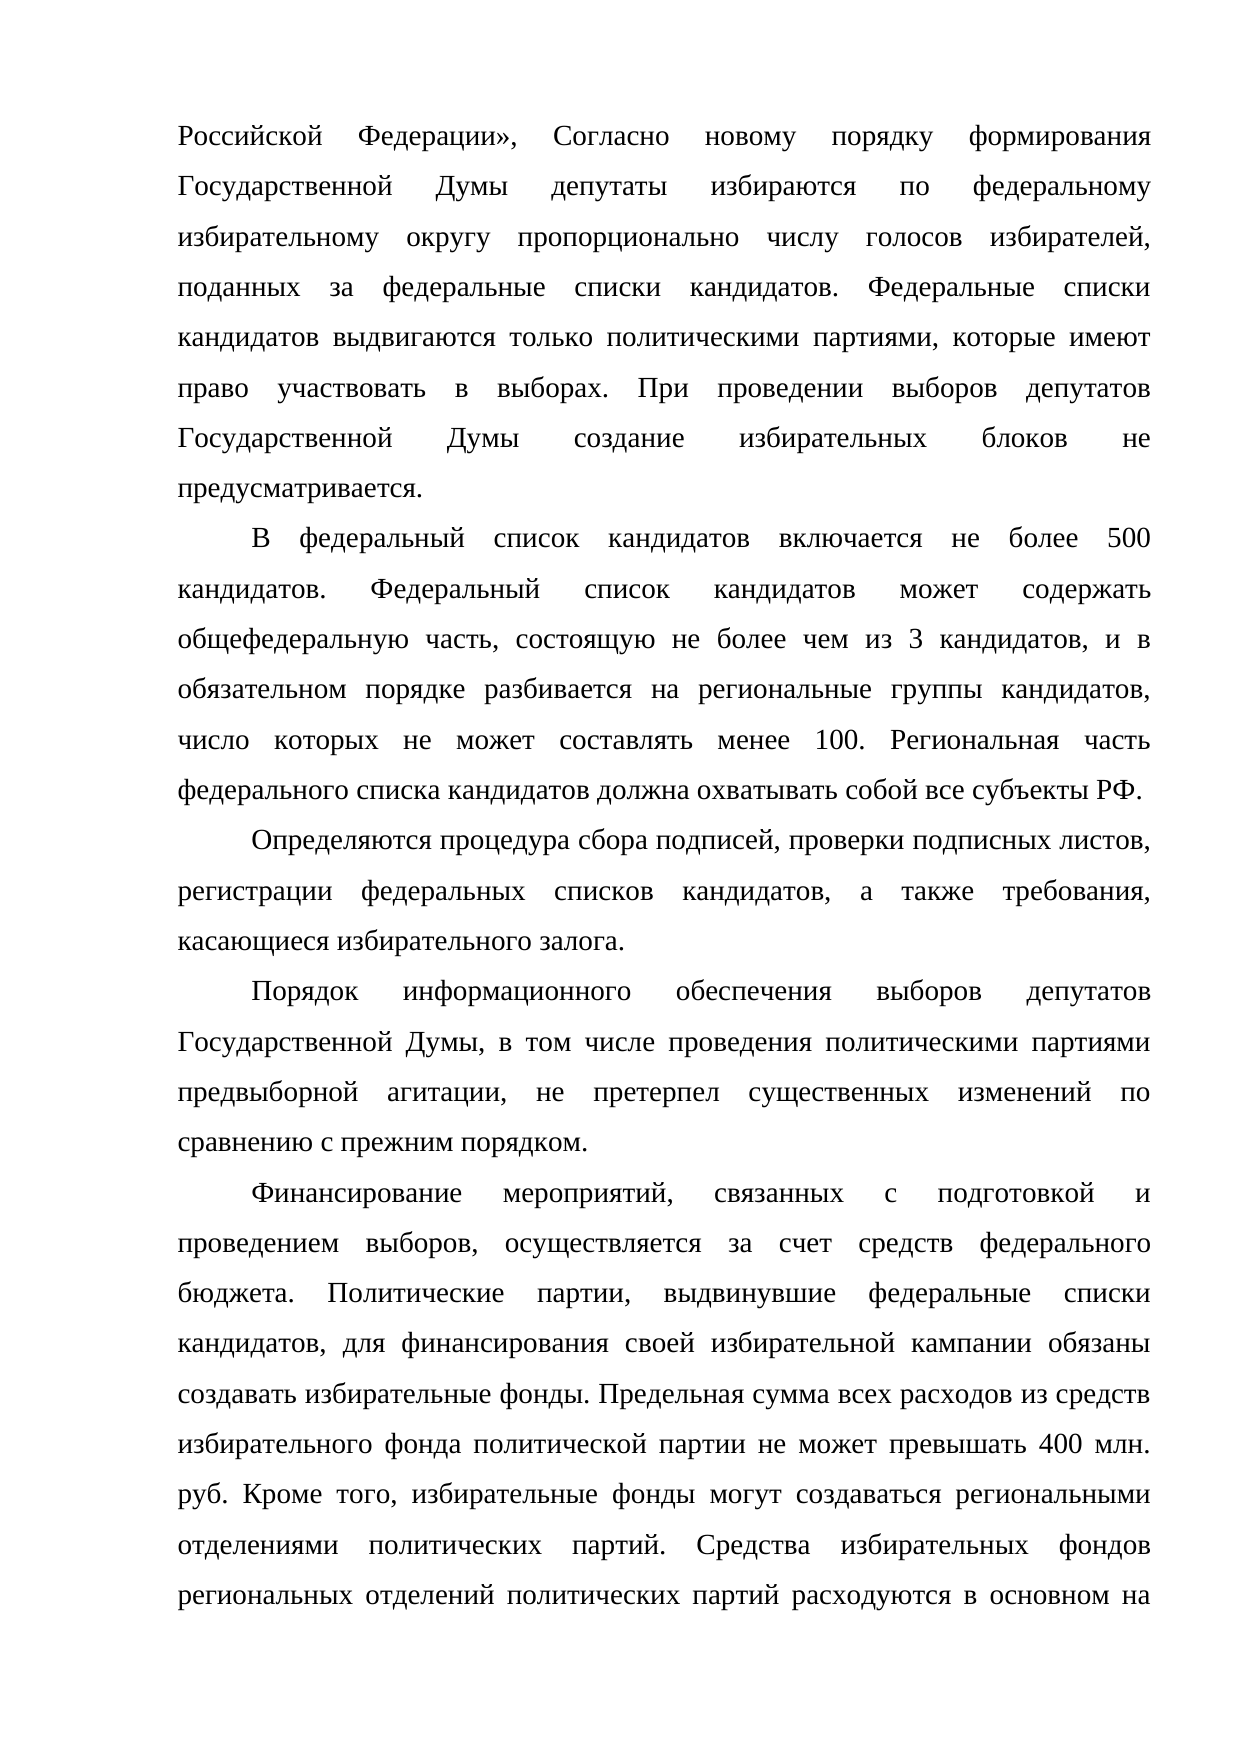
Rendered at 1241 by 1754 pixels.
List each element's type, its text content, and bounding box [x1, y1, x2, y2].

text Определяются процедура сбора подписей, проверки подписных листов, регистрации федеральных списков кандидатов, а также требования, касающиеся избирательного залога. [177, 822, 1152, 957]
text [177, 118, 1152, 504]
text В федеральный список кандидатов включается не более 500 кандидатов. Федеральный список кандидатов может содержать общефедеральную часть, состоящую не более чем из 3 кандидатов, и в обязательном порядке разбивается на региональные группы кандидатов, число которых не может составлять менее 100. Региональная часть федерального списка кандидатов должна охватывать собой все субъекты РФ. [177, 521, 1152, 806]
text Порядок информационного обеспечения выборов депутатов Государственной Думы, в том числе проведения политическими партиями предвыборной агитации, не претерпел существенных изменений по сравнению с прежним порядком. [177, 973, 1152, 1158]
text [177, 1175, 1152, 1611]
